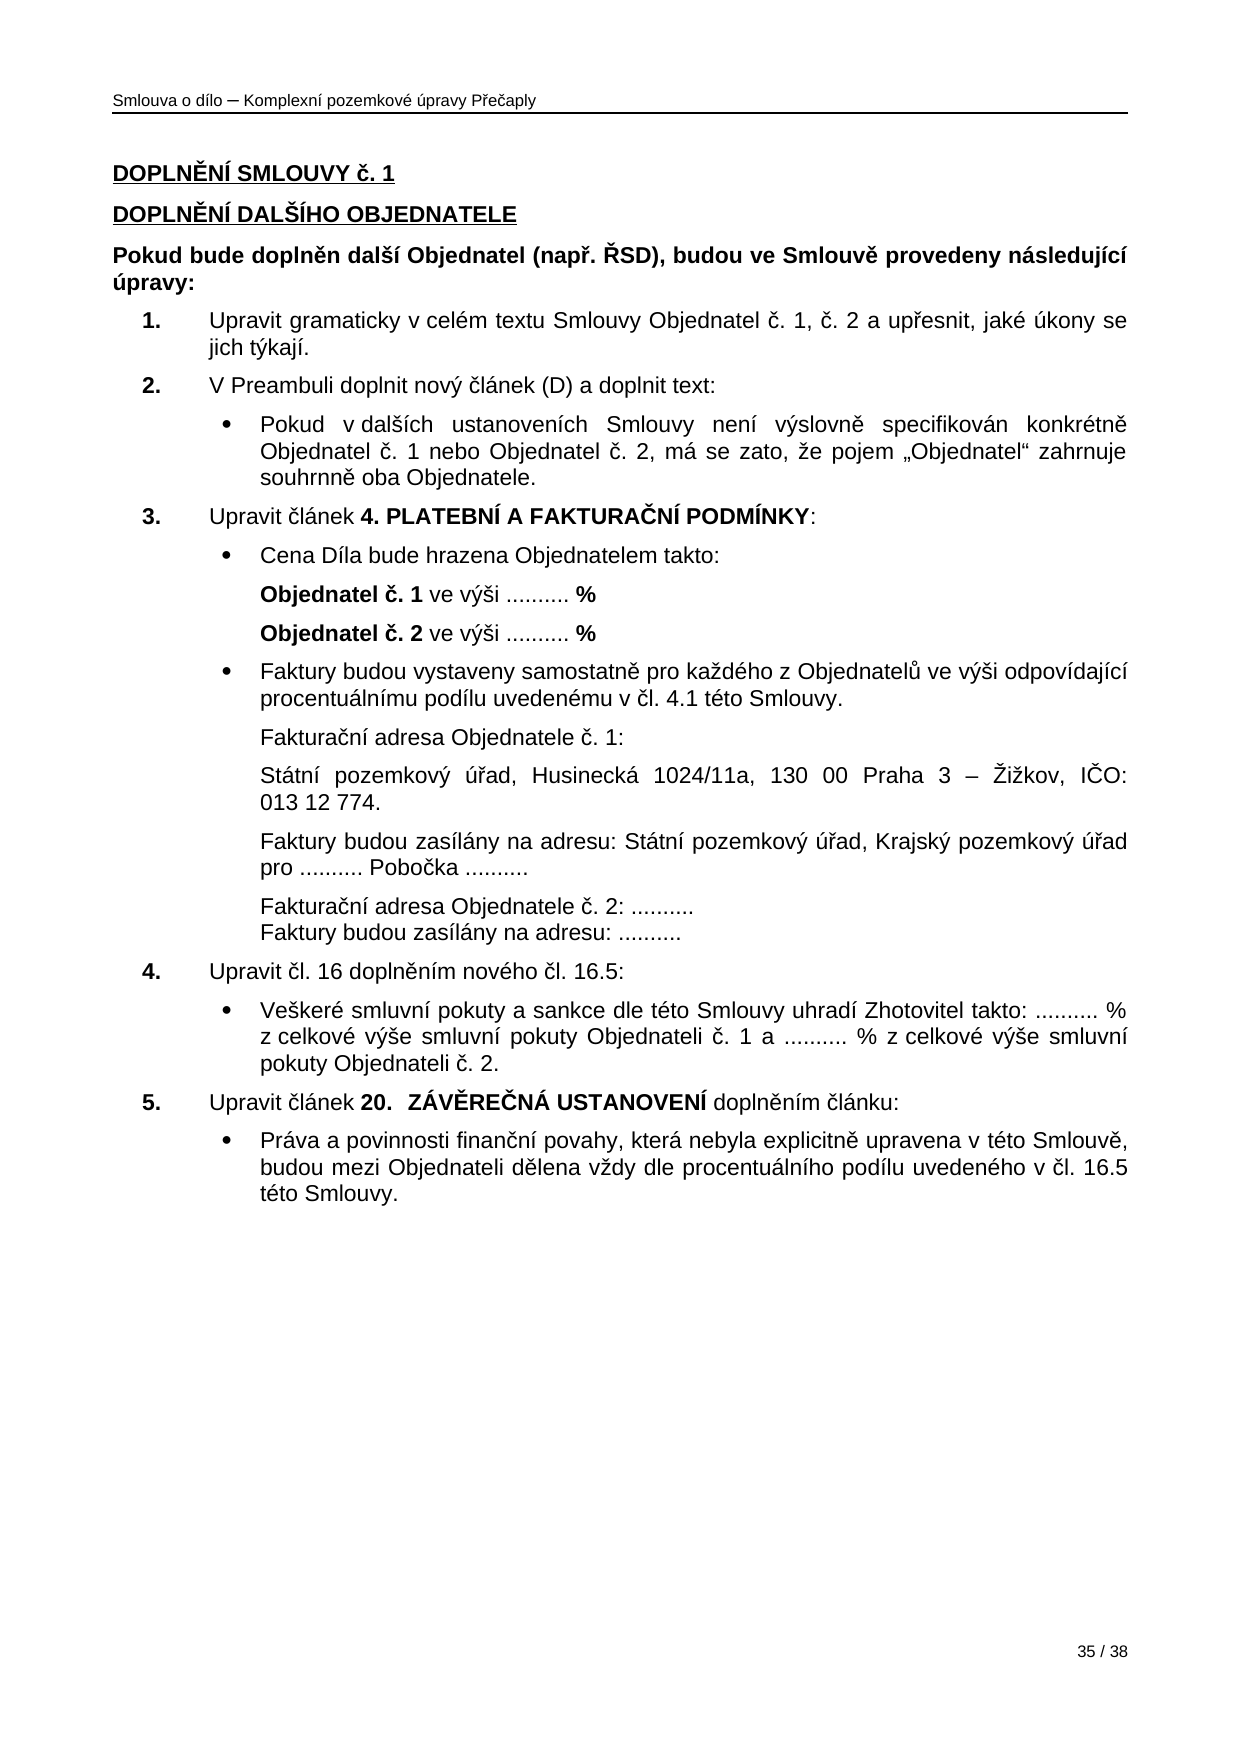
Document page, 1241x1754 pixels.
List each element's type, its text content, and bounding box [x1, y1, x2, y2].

list Upravit článek 20. ZÁVĚREČNÁ USTANOVENÍ doplněním článku: [142, 1088, 1128, 1115]
text DOPLNĚNÍ DALŠÍHO OBJEDNATELE [112, 201, 1128, 227]
list Faktury budou vystaveny samostatně pro každého z Objednatelů ve výši odpovídající procentuálnímu podílu uvedenému v čl. 4.1 této Smlouvy. [223, 658, 1128, 711]
text Pokud bude doplněn další Objednatel (např. ŘSD), budou ve Smlouvě provedeny následující úpravy: [112, 242, 1128, 295]
list Veškeré smluvní pokuty a sankce dle této Smlouvy uhradí Zhotovitel takto: .......... % z celkové výše smluvní pokuty Objednateli č. 1 a .......... % z celkové výše smluvní pokuty Objednateli č. 2. [223, 997, 1128, 1076]
text Státní pozemkový úřad, Husinecká 1024/11a, 130 00 Praha 3 – Žižkov, IČO: 013 12 774. [260, 762, 1128, 815]
list Upravit článek 4. PLATEBNÍ A FAKTURAČNÍ PODMÍNKY: [142, 503, 1128, 529]
list V Preambuli doplnit nový článek (D) a doplnit text: [142, 372, 1128, 399]
list Upravit čl. 16 doplněním nového čl. 16.5: [142, 958, 1128, 984]
text DOPLNĚNÍ SMLOUVY č. 1 [112, 160, 1128, 187]
text Objednatel č. 2 ve výši .......... % [260, 619, 1128, 646]
list Faktury budou zasílány na adresu: .......... [260, 919, 1128, 946]
text Faktury budou zasílány na adresu: Státní pozemkový úřad, Krajský pozemkový úřad pro .......... Pobočka .......... [260, 828, 1128, 880]
list Práva a povinnosti finanční povahy, která nebyla explicitně upravena v této Smlouvě, budou mezi Objednateli dělena vždy dle procentuálního podílu uvedeného v čl. 16.5 této Smlouvy. [223, 1127, 1128, 1206]
list Fakturační adresa Objednatele č. 1: [260, 723, 1128, 750]
text Objednatel č. 1 ve výši .......... % [260, 581, 1128, 607]
list Fakturační adresa Objednatele č. 2: .......... [260, 893, 1128, 919]
list Cena Díla bude hrazena Objednatelem takto: [222, 542, 1128, 568]
list Upravit gramaticky v celém textu Smlouvy Objednatel č. 1, č. 2 a upřesnit, jaké úkony se jich týkají. [142, 307, 1128, 360]
list Pokud v dalších ustanoveních Smlouvy není výslovně specifikován konkrétně Objednatel č. 1 nebo Objednatel č. 2, má se zato, že pojem „Objednatel“ zahrnuje souhrnně oba Objednatele. [223, 411, 1128, 490]
